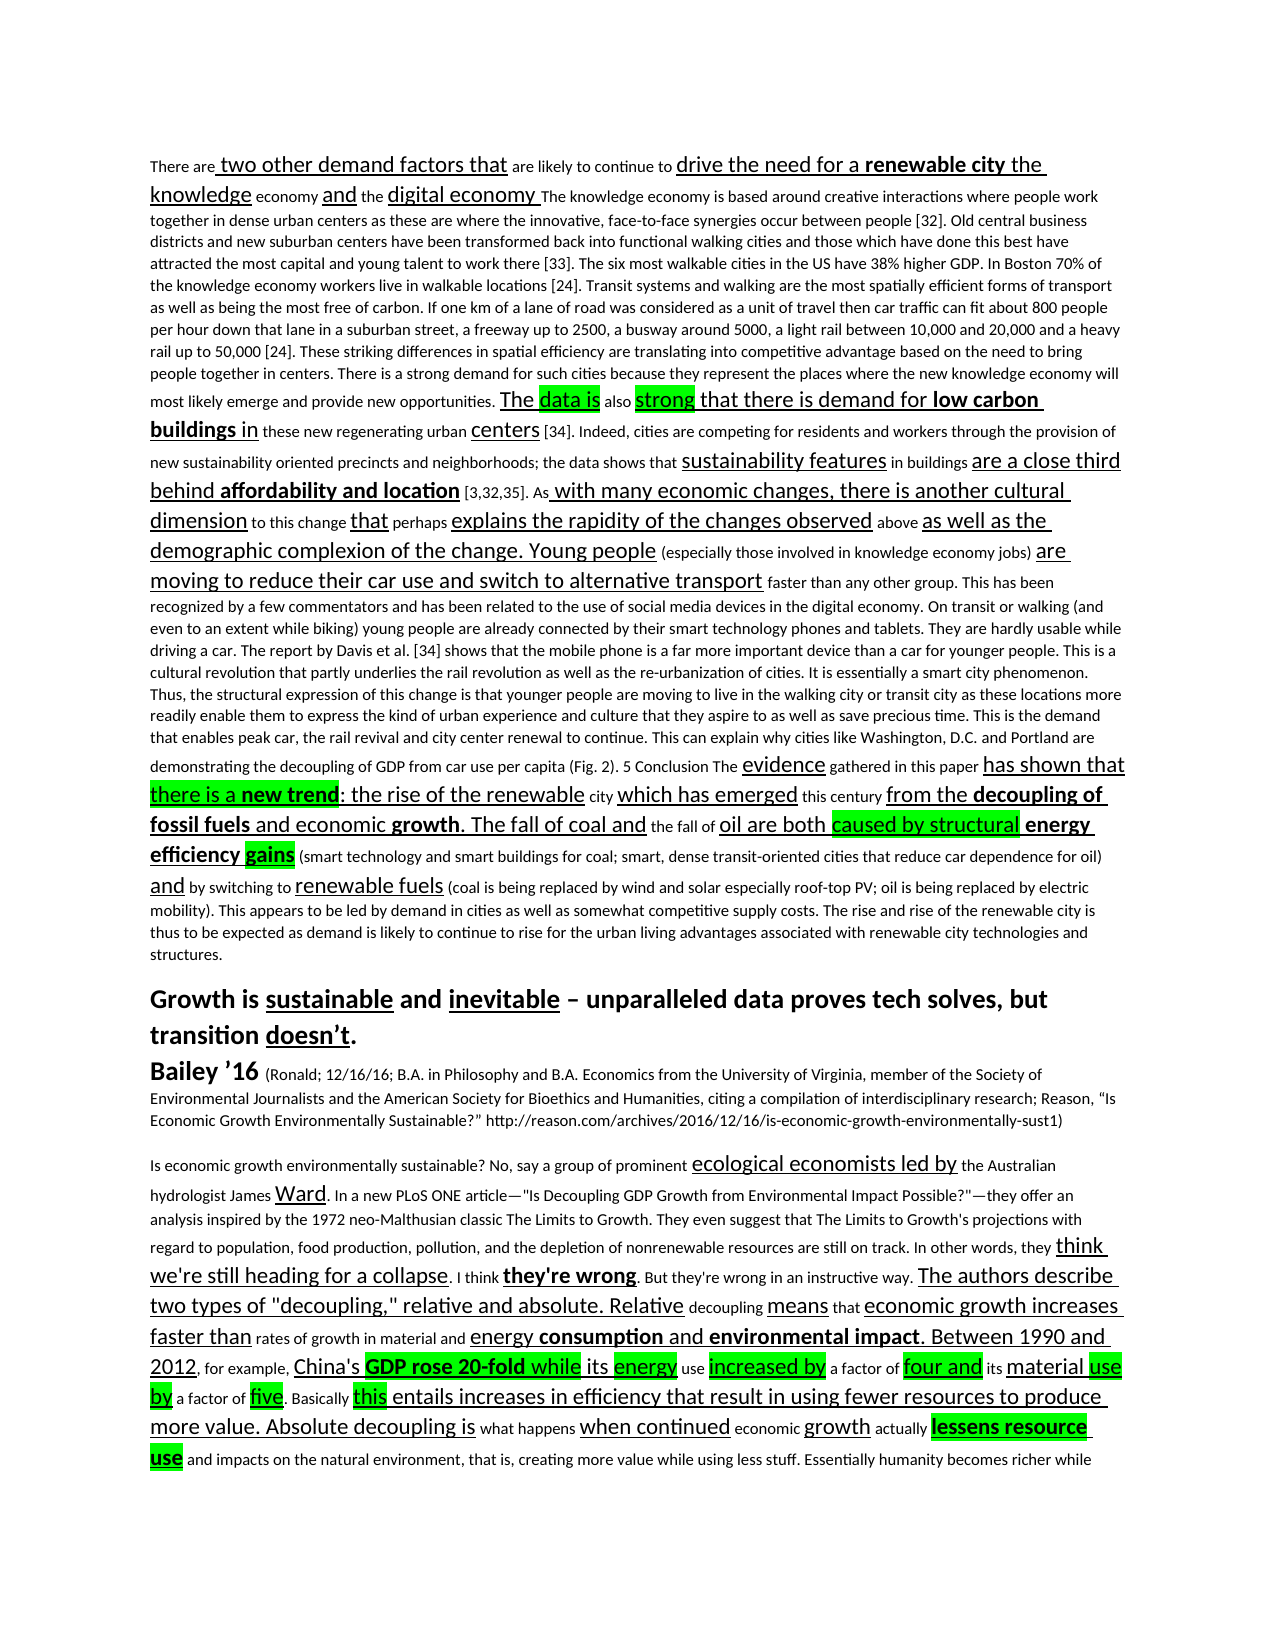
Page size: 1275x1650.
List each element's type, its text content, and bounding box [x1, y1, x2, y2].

text Bailey ’16 (Ronald; 12/16/16; B.A. in Philosophy and B.A. Economics from the University of Virginia, member of the Society of Environmental Journalists and the American Society for Bioethics and Humanities, citing a compilation of interdisciplinary research; Reason, “Is Economic Growth Environmentally Sustainable?” http://reason.com/archives/2016/12/16/is-economic-growth-environmentally-sust1) [150, 1054, 1125, 1131]
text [150, 1149, 1125, 1471]
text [150, 150, 1125, 964]
subtitle Growth is sustainable and inevitable – unparalleled data proves tech solves, but transition doesn’t. [150, 983, 1125, 1051]
